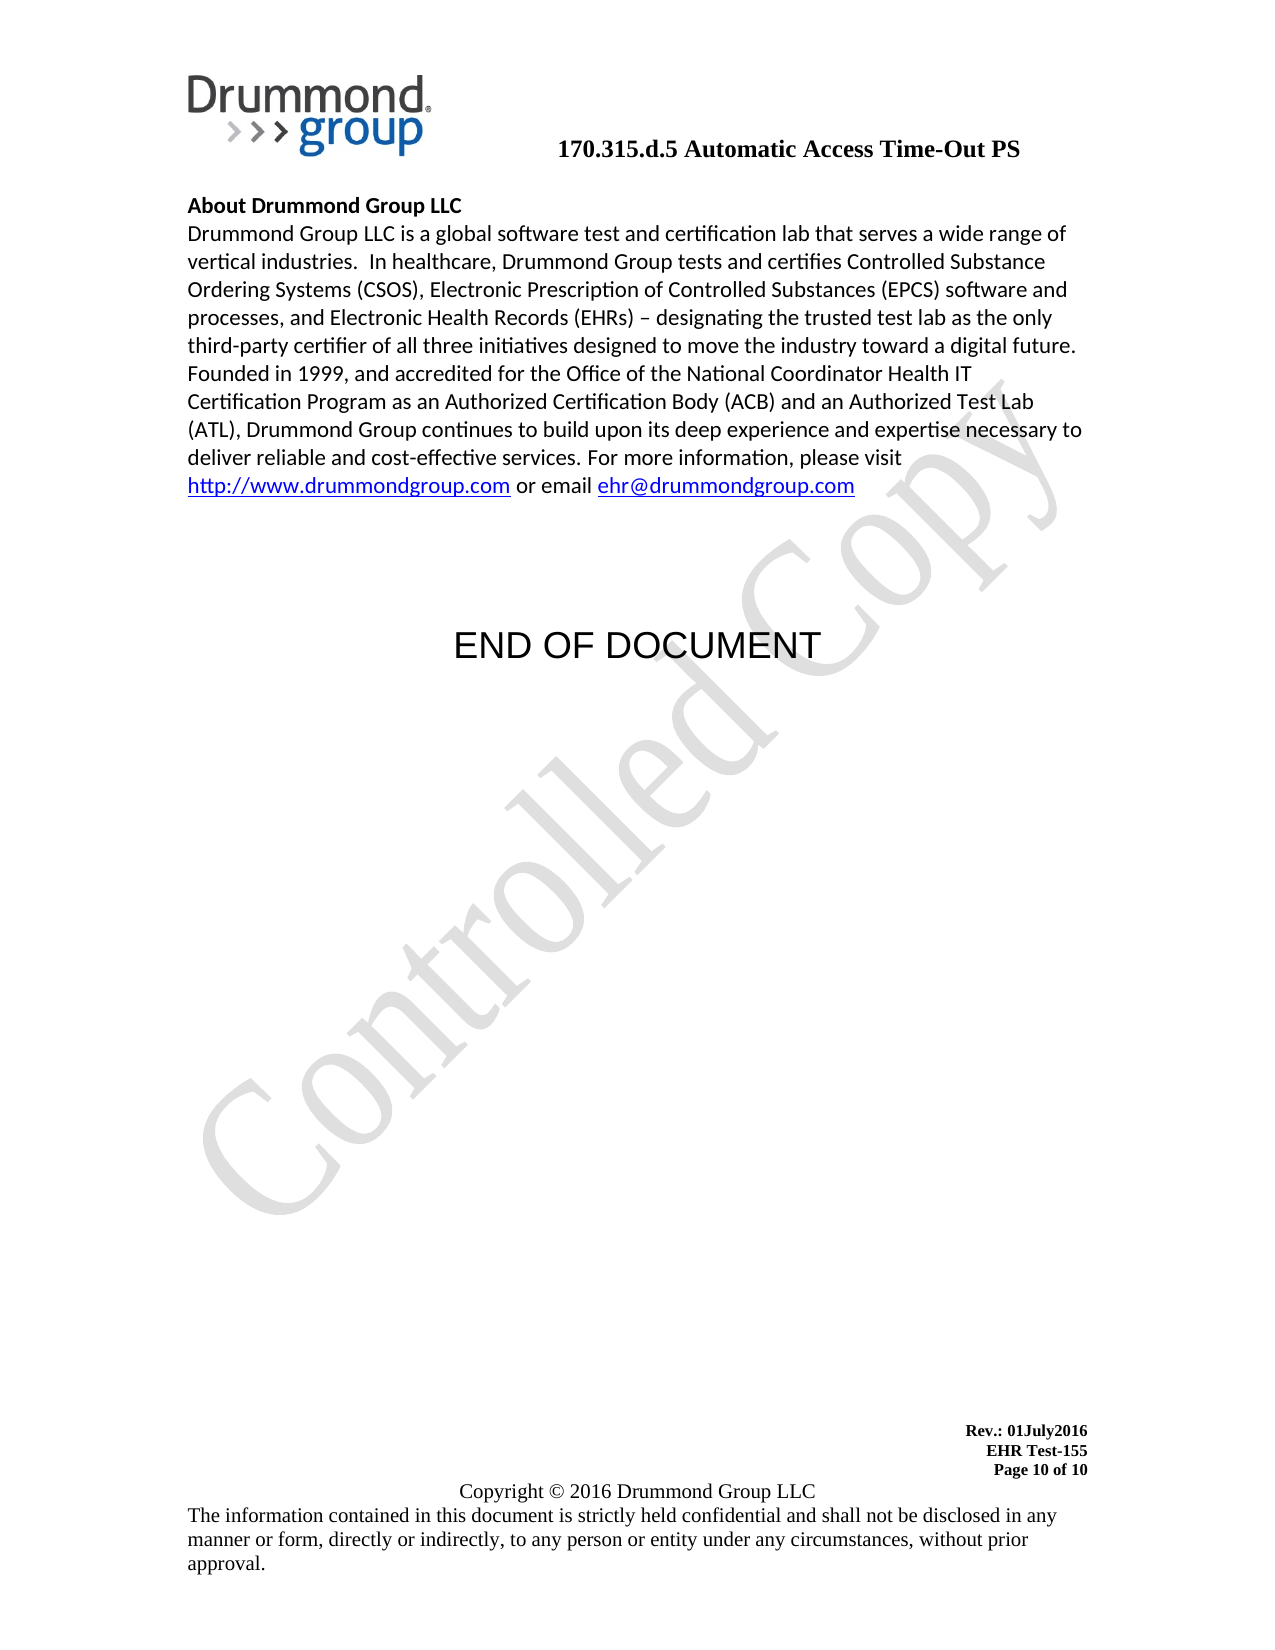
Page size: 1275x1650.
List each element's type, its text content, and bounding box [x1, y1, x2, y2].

text END OF DOCUMENT [187, 623, 1087, 666]
text Drummond Group LLC is a global software test and certification lab that serves a wide range of vertical industries. In healthcare, Drummond Group tests and certifies Controlled Substance Ordering Systems (CSOS), Electronic Prescription of Controlled Substances (EPCS) software and processes, and Electronic Health Records (EHRs) – designating the trusted test lab as the only third-party certifier of all three initiatives designed to move the industry toward a digital future. Founded in 1999, and accredited for the Office of the National Coordinator Health IT Certification Program as an Authorized Certification Body (ACB) and an Authorized Test Lab (ATL), Drummond Group continues to build upon its deep experience and expertise necessary to deliver reliable and cost-effective services. For more information, please visit http://www.drummondgroup.com or email ehr@drummondgroup.com [187, 219, 1087, 499]
picture [187, 75, 433, 157]
text About Drummond Group LLC [187, 191, 1087, 219]
